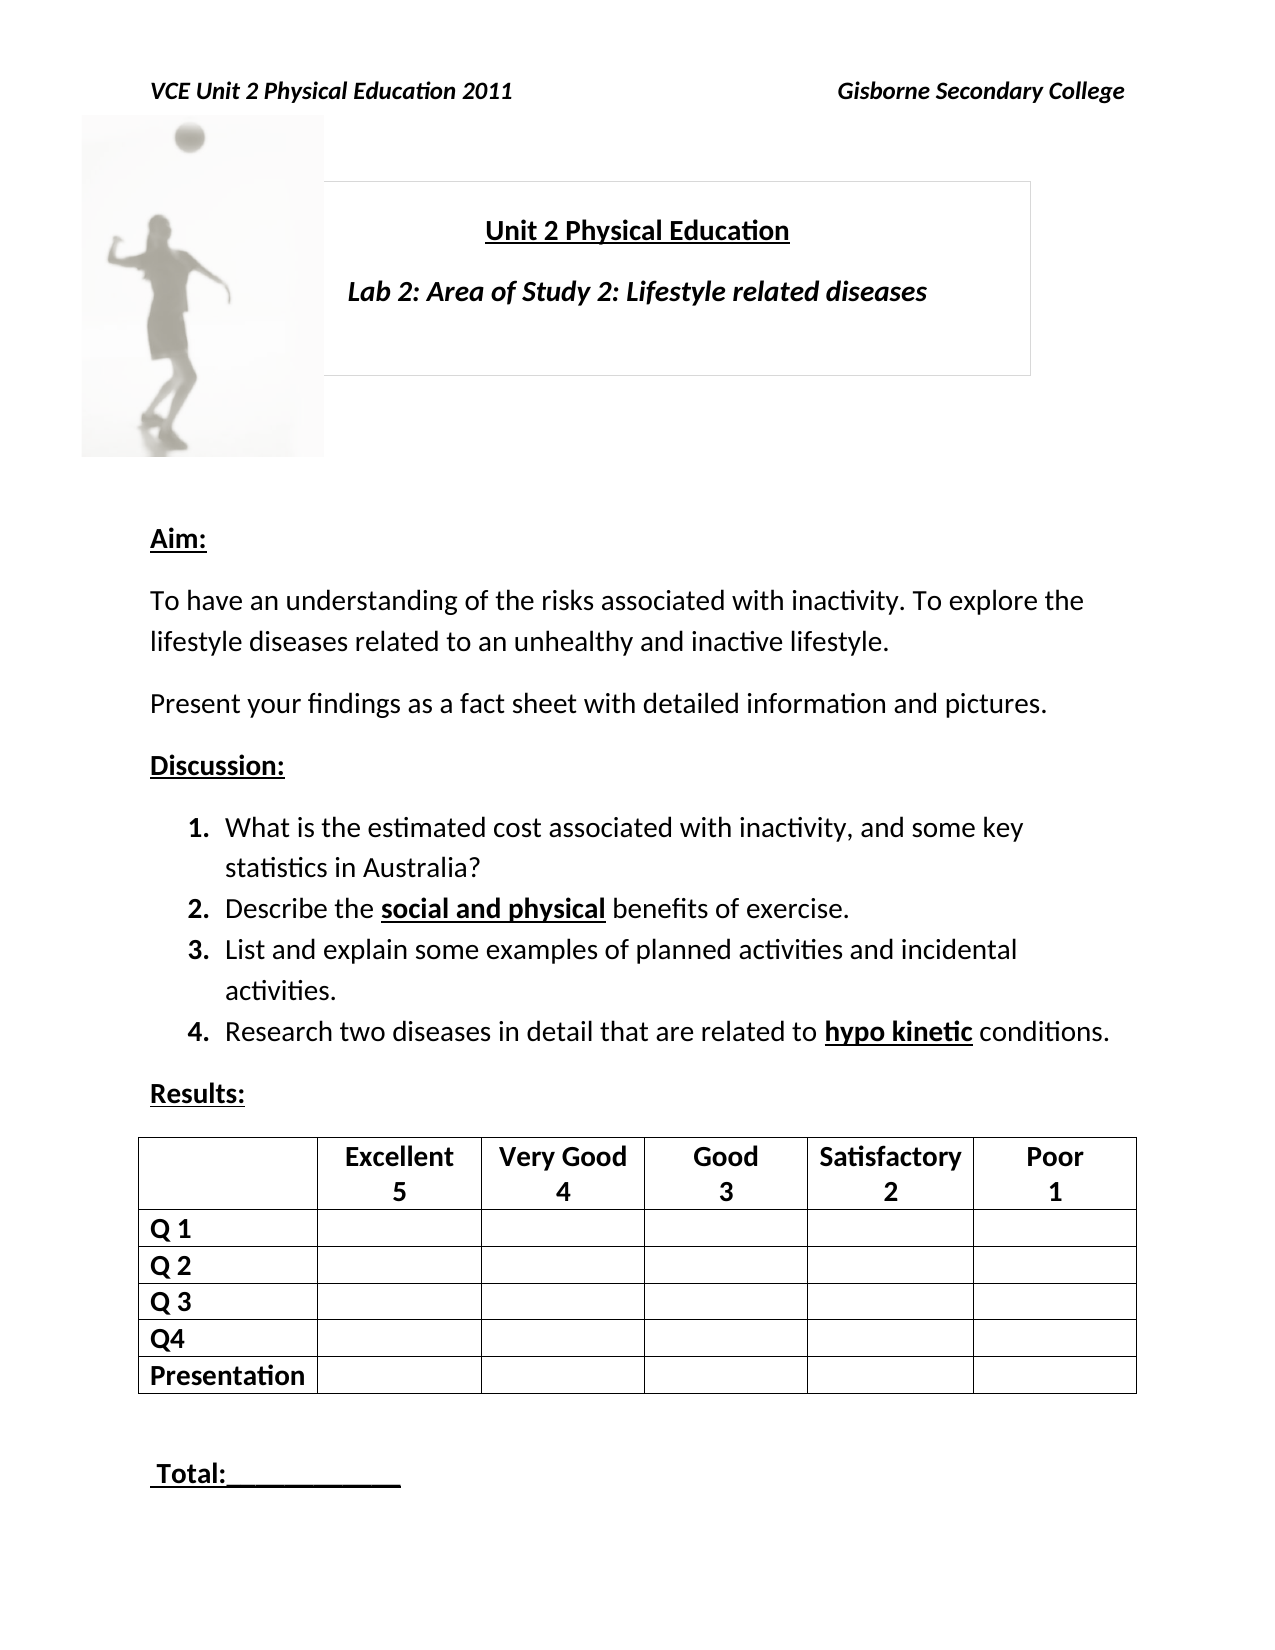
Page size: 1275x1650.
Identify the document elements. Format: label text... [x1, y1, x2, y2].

text Aim: [150, 521, 1125, 556]
text Total:____________ [150, 1455, 1125, 1491]
table_cell [974, 1247, 1136, 1282]
table_cell [974, 1357, 1136, 1392]
text Present your findings as a fact sheet with detailed information and pictures. [150, 685, 1125, 721]
table_cell [645, 1210, 807, 1246]
table_cell [808, 1320, 973, 1356]
table_cell [318, 1284, 481, 1319]
table_header Poor 1 [974, 1138, 1136, 1209]
list What is the estimated cost associated with inactivity, and some key statistics in Australia? [187, 809, 1125, 885]
text Discussion: [150, 747, 1125, 782]
table_cell [318, 1320, 481, 1356]
table_header Excellent 5 [318, 1138, 481, 1209]
table_cell Q4 [139, 1320, 317, 1356]
table_cell [645, 1247, 807, 1282]
list List and explain some examples of planned activities and incidental activities. [187, 931, 1125, 1008]
table_cell [318, 1210, 481, 1246]
table_cell Q 2 [139, 1247, 317, 1282]
table_cell [482, 1247, 644, 1282]
table_cell [645, 1357, 807, 1392]
table_cell [974, 1284, 1136, 1319]
table_cell [974, 1210, 1136, 1246]
table_cell [808, 1247, 973, 1282]
list Research two diseases in detail that are related to hypo kinetic conditions. [187, 1013, 1125, 1049]
table_cell [808, 1357, 973, 1392]
list Describe the social and physical benefits of exercise. [187, 891, 1125, 926]
table_cell [318, 1247, 481, 1282]
table_header Good 3 [645, 1138, 807, 1209]
text Results: [150, 1075, 1125, 1111]
table_cell Q 1 [139, 1210, 317, 1246]
table_cell Q 3 [139, 1284, 317, 1319]
text Lab 2: Area of Study 2: Lifestyle related diseases [150, 273, 1125, 309]
text Unit 2 Physical Education [150, 212, 1125, 247]
table_cell [482, 1357, 644, 1392]
table_cell [318, 1357, 481, 1392]
table_header [139, 1138, 317, 1209]
table_cell [974, 1320, 1136, 1356]
table_cell [645, 1284, 807, 1319]
table_header Satisfactory 2 [808, 1138, 973, 1209]
text To have an understanding of the risks associated with inactivity. To explore the lifestyle diseases related to an unhealthy and inactive lifestyle. [150, 582, 1125, 659]
table_cell [482, 1320, 644, 1356]
table_cell [645, 1320, 807, 1356]
table_header Very Good 4 [482, 1138, 644, 1209]
table_cell Presentation [139, 1357, 317, 1392]
table_cell [482, 1284, 644, 1319]
table_cell [482, 1210, 644, 1246]
table_cell [808, 1284, 973, 1319]
table_cell [808, 1210, 973, 1246]
